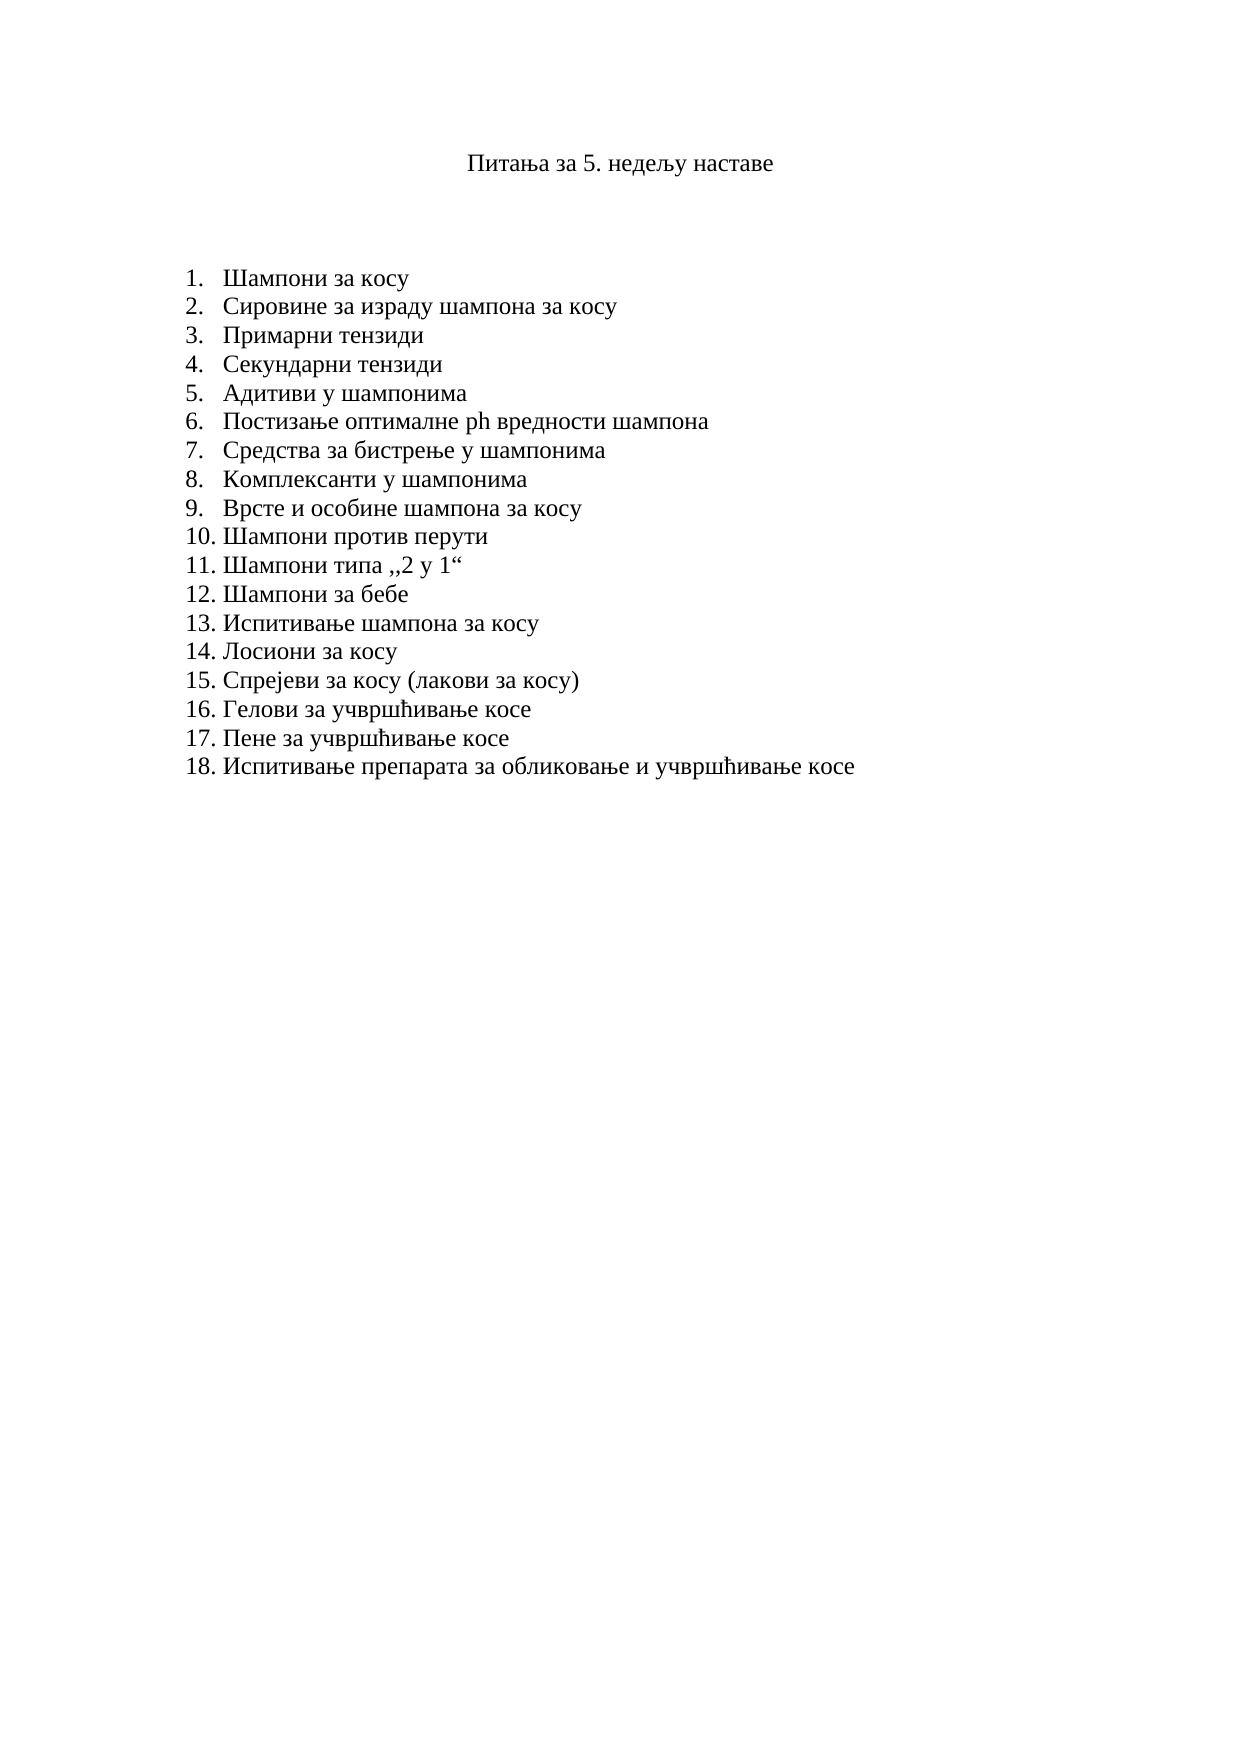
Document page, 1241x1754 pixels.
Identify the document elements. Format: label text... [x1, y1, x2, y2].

list Шампони типа ,,2 у 1“ [185, 550, 1093, 579]
list Шампони за косу [185, 263, 1093, 291]
list Пене за учвршћивање косе [185, 723, 1093, 751]
list Испитивање препарата за обликовање и учвршћивање косе [185, 751, 1093, 780]
list Лосиони за косу [185, 636, 1093, 665]
list Гелови за учвршћивање косе [185, 694, 1093, 723]
list Врсте и особине шампона за косу [185, 493, 1093, 521]
list Спрејеви за косу (лакови за косу) [185, 665, 1093, 694]
list Средства за бистрење у шампонима [185, 435, 1093, 464]
list Постизање оптималне ph вредности шампона [185, 406, 1093, 435]
text Питања за 5. недељу наставе [148, 148, 1093, 176]
list Шампони против перути [185, 521, 1093, 550]
list Примарни тензиди [185, 320, 1093, 349]
list Шампони за бебе [185, 579, 1093, 608]
list Секундарни тензиди [185, 349, 1093, 378]
list Адитиви у шампонима [185, 378, 1093, 406]
list Сировине за израду шампона за косу [185, 291, 1093, 320]
list Комплексанти у шампонима [185, 464, 1093, 493]
list Испитивање шампона за косу [185, 608, 1093, 636]
